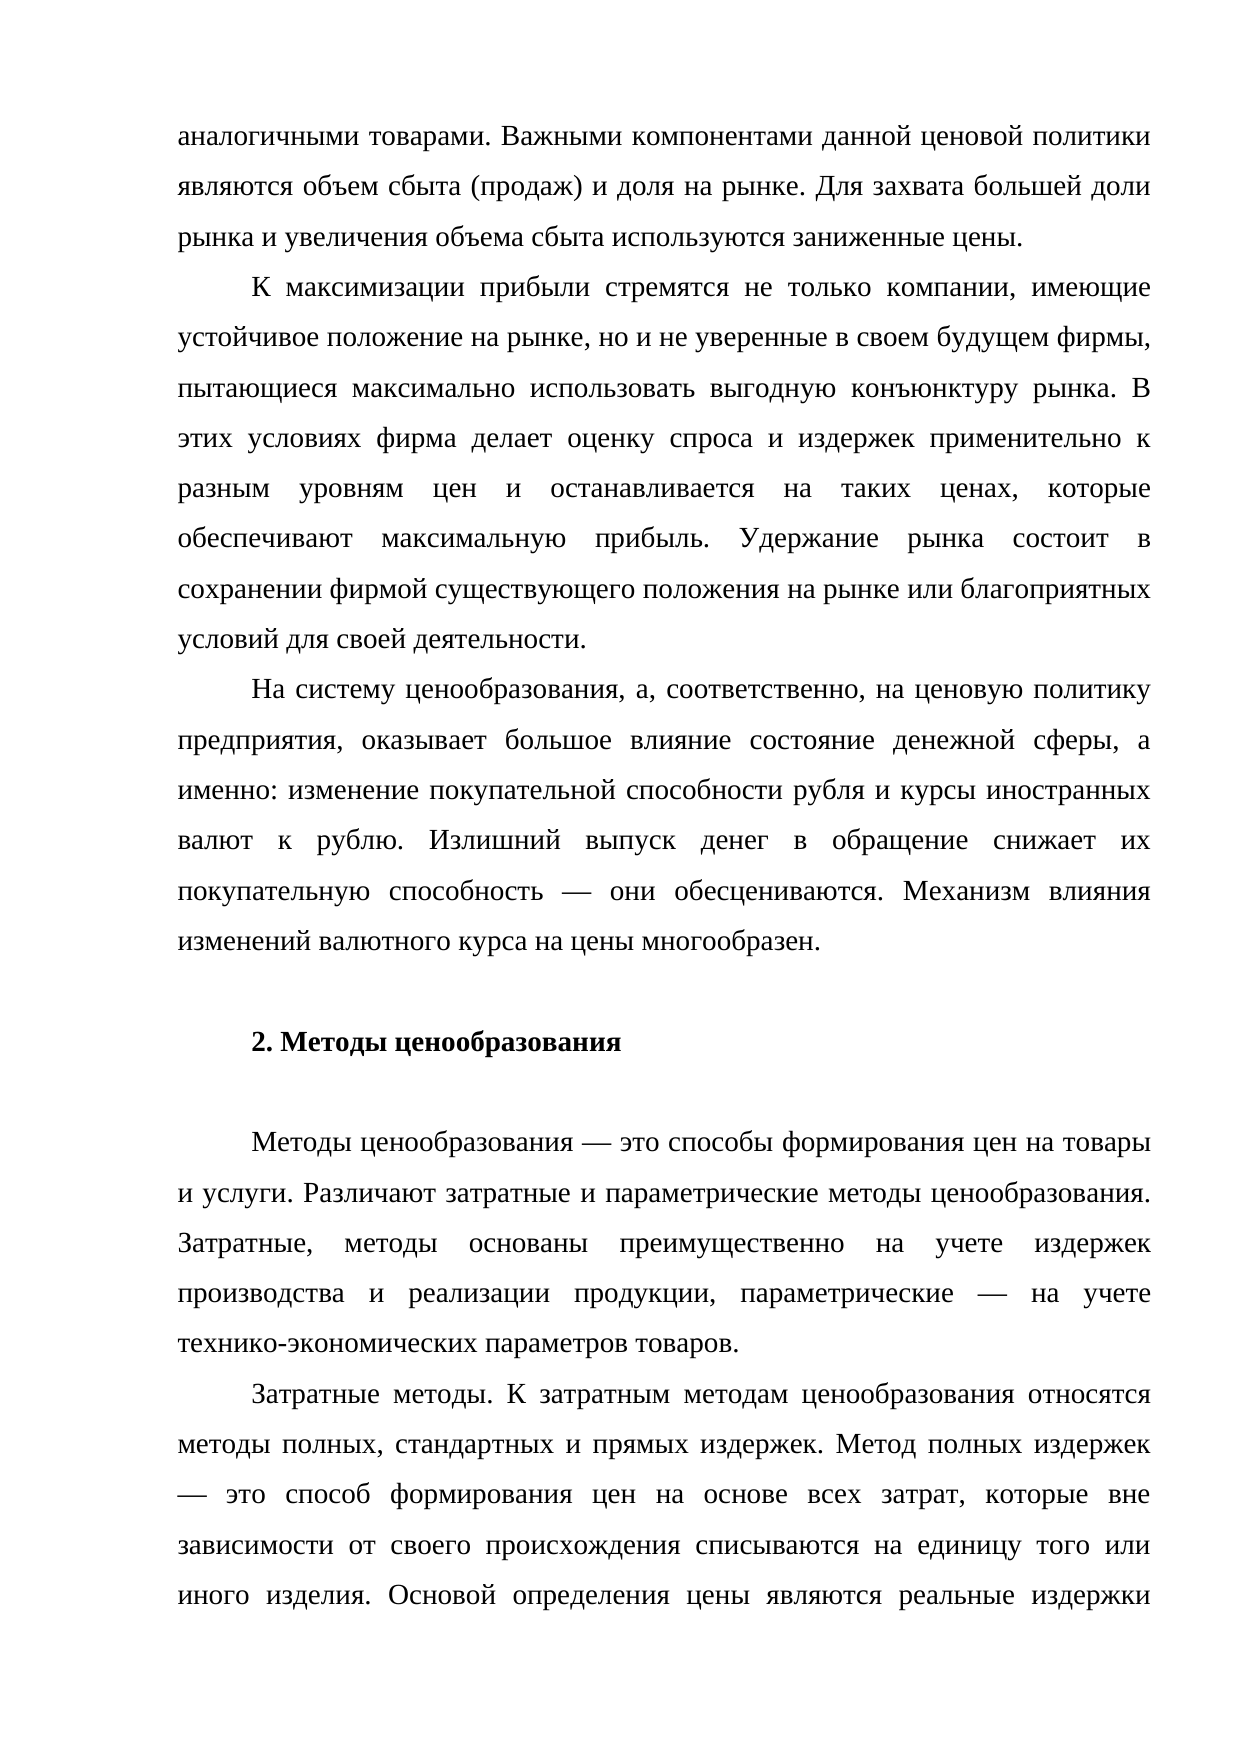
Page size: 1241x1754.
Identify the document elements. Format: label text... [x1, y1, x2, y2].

text 2. Методы ценообразования [177, 1024, 1152, 1057]
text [177, 118, 1152, 252]
text К максимизации прибыли стремятся не только компании, имеющие устойчивое положение на рынке, но и не уверенные в своем будущем фирмы, пытающиеся максимально использовать выгодную конъюнктуру рынка. В этих условиях фирма делает оценку спроса и издержек применительно к разным уровням цен и останавливается на таких ценах, которые обеспечивают максимальную прибыль. Удержание рынка состоит в сохранении фирмой существующего положения на рынке или благоприятных условий для своей деятельности. [177, 269, 1152, 655]
text Методы ценообразования — это способы формирования цен на товары и услуги. Различают затратные и параметрические методы ценообразования. Затратные, методы основаны преимущественно на учете издержек производства и реализации продукции, параметрические — на учете технико-экономических параметров товаров. [177, 1124, 1152, 1359]
text На систему ценообразования, а, соответственно, на ценовую политику предприятия, оказывает большое влияние состояние денежной сферы, а именно: изменение покупательной способности рубля и курсы иностранных валют к рублю. Излишний выпуск денег в обращение снижает их покупательную способность — они обесцениваются. Механизм влияния изменений валютного курса на цены многообразен. [177, 672, 1152, 957]
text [177, 1376, 1152, 1611]
